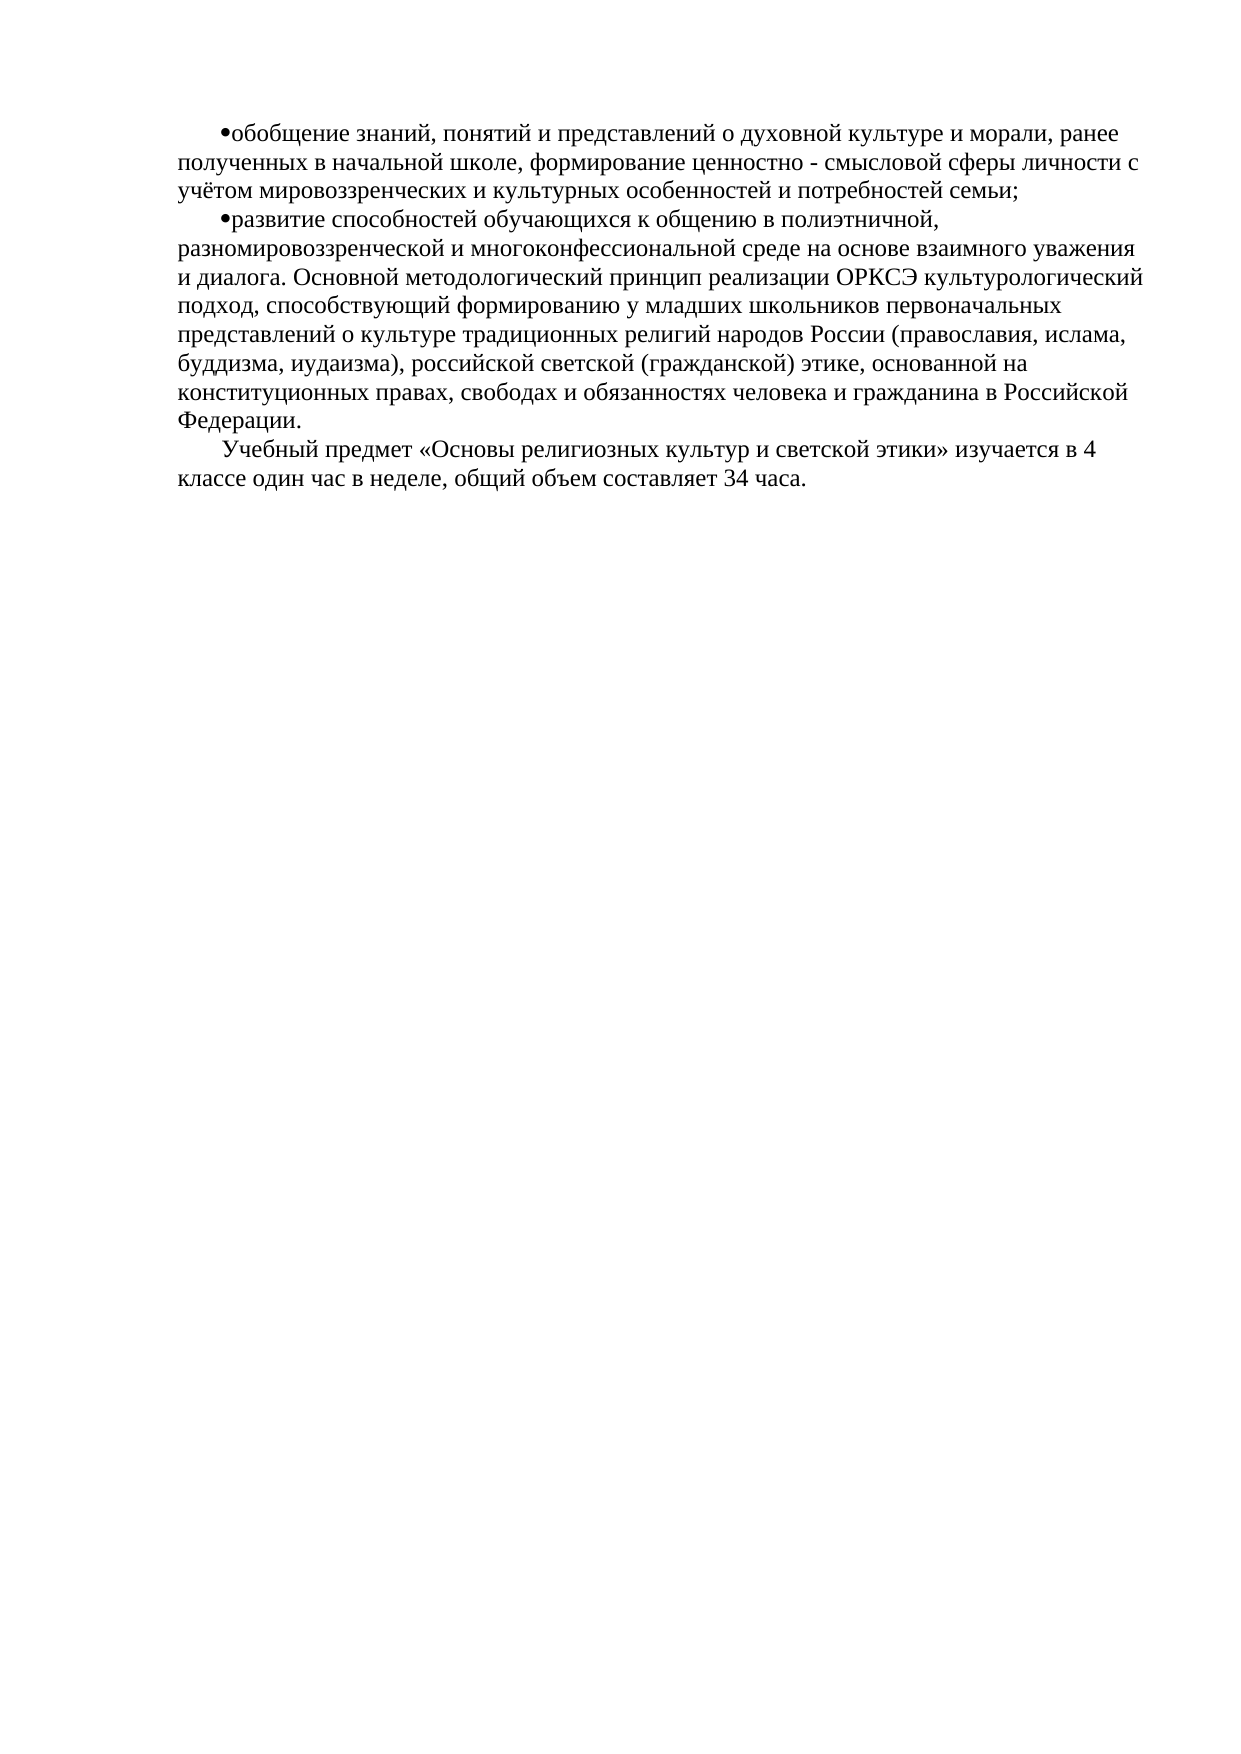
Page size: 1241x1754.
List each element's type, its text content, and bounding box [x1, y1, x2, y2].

text Учебный предмет «Основы религиозных культур и светской этики» изучается в 4 классе один час в неделе, общий объем составляет 34 часа. [177, 434, 1152, 492]
text развитие способностей обучающихся к общению в полиэтничной, разномировоззренческой и многоконфессиональной среде на основе взаимного уважения и диалога. Основной методологический принцип реализации ОРКСЭ культурологический подход, способствующий формированию у младших школьников первоначальных представлений о культуре традиционных религий народов России (православия, ислама, буддизма, иудаизма), российской светской (гражданской) этике, основанной на конституционных правах, свободах и обязанностях человека и гражданина в Российской Федерации. [177, 204, 1152, 434]
text обобщение знаний, понятий и представлений о духовной культуре и морали, ранее полученных в начальной школе, формирование ценностно - смысловой сферы личности с учётом мировоззренческих и культурных особенностей и потребностей семьи; [177, 118, 1152, 204]
